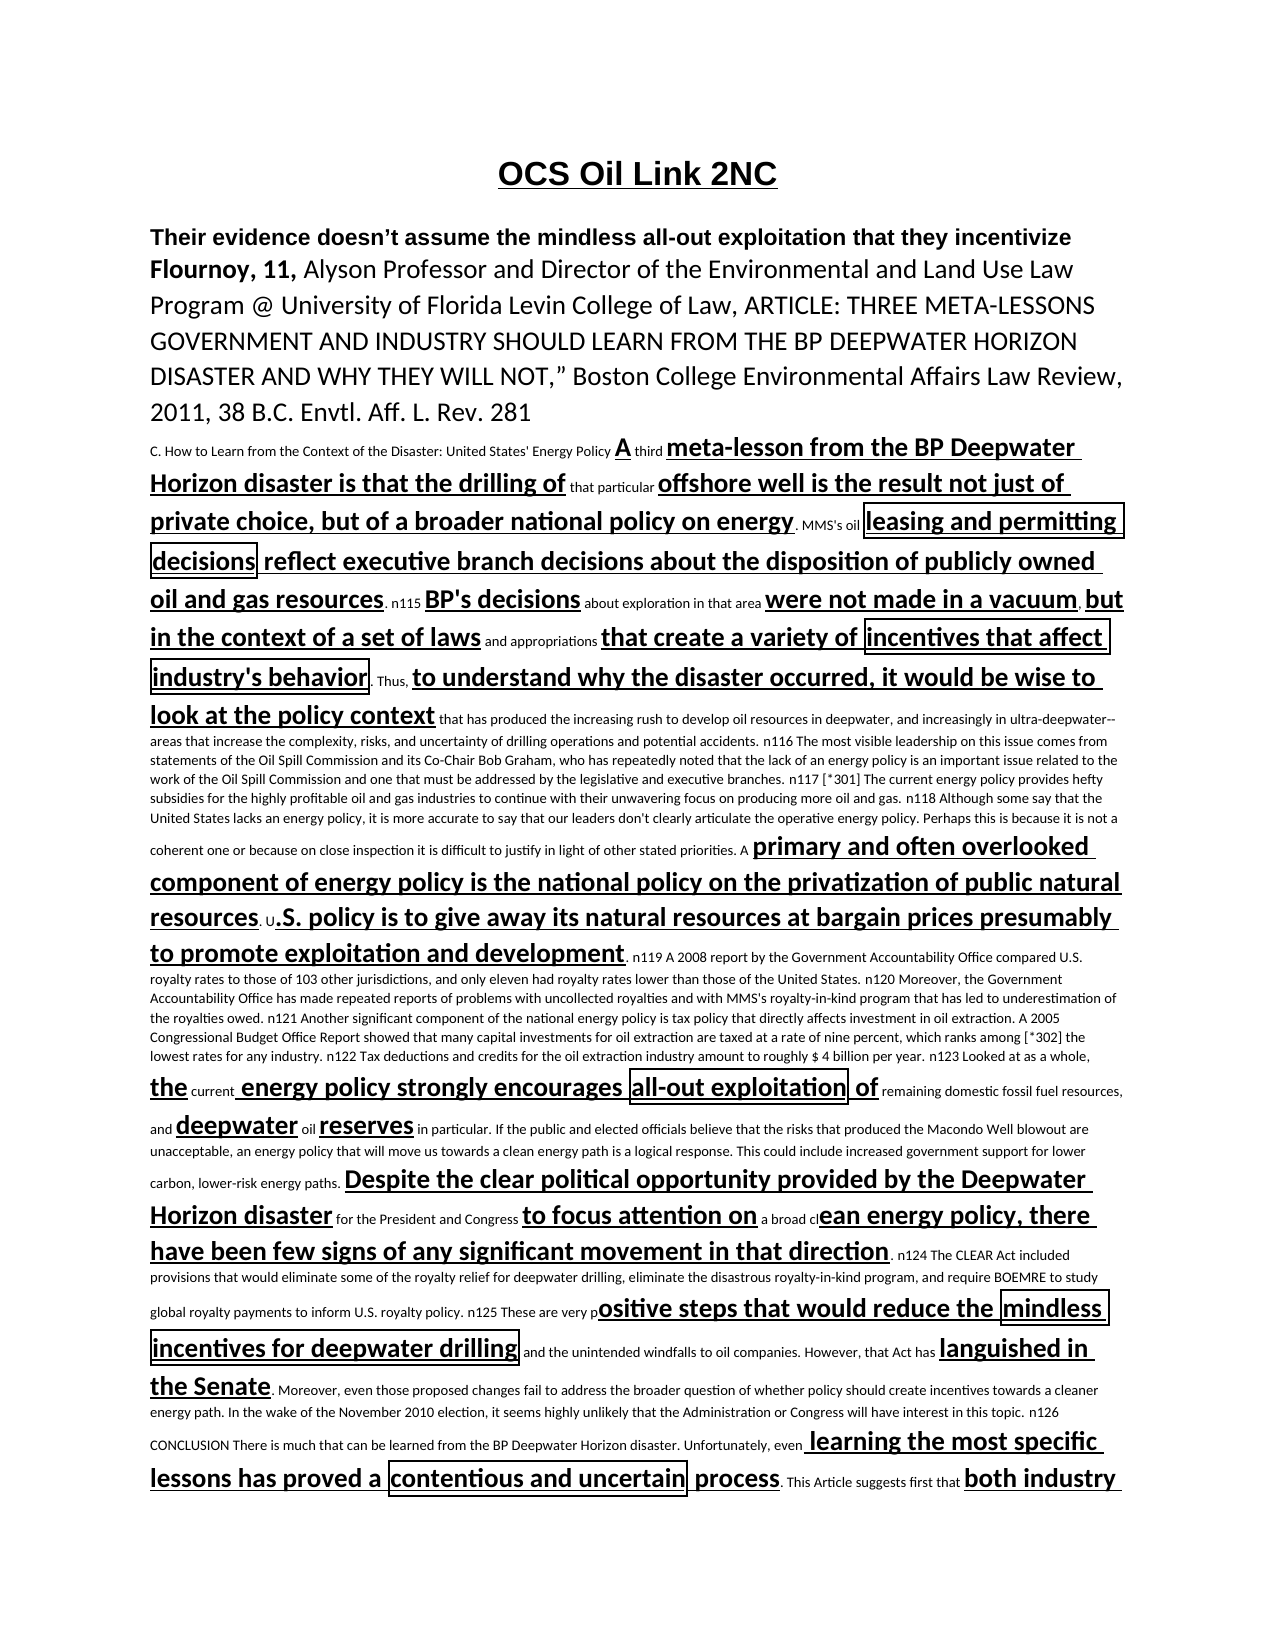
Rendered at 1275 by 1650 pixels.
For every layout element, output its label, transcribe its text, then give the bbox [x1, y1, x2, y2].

subtitle OCS Oil Link 2NC [150, 154, 1125, 193]
text Their evidence doesn’t assume the mindless all-out exploitation that they incentivize [150, 224, 1125, 250]
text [150, 431, 1125, 1497]
text Flournoy, 11, Alyson Professor and Director of the Environmental and Land Use Law Program @ University of Florida Levin College of Law, ARTICLE: THREE META-LESSONS GOVERNMENT AND INDUSTRY SHOULD LEARN FROM THE BP DEEPWATER HORIZON DISASTER AND WHY THEY WILL NOT,” Boston College Environmental Affairs Law Review, 2011, 38 B.C. Envtl. Aff. L. Rev. 281 [150, 252, 1125, 428]
